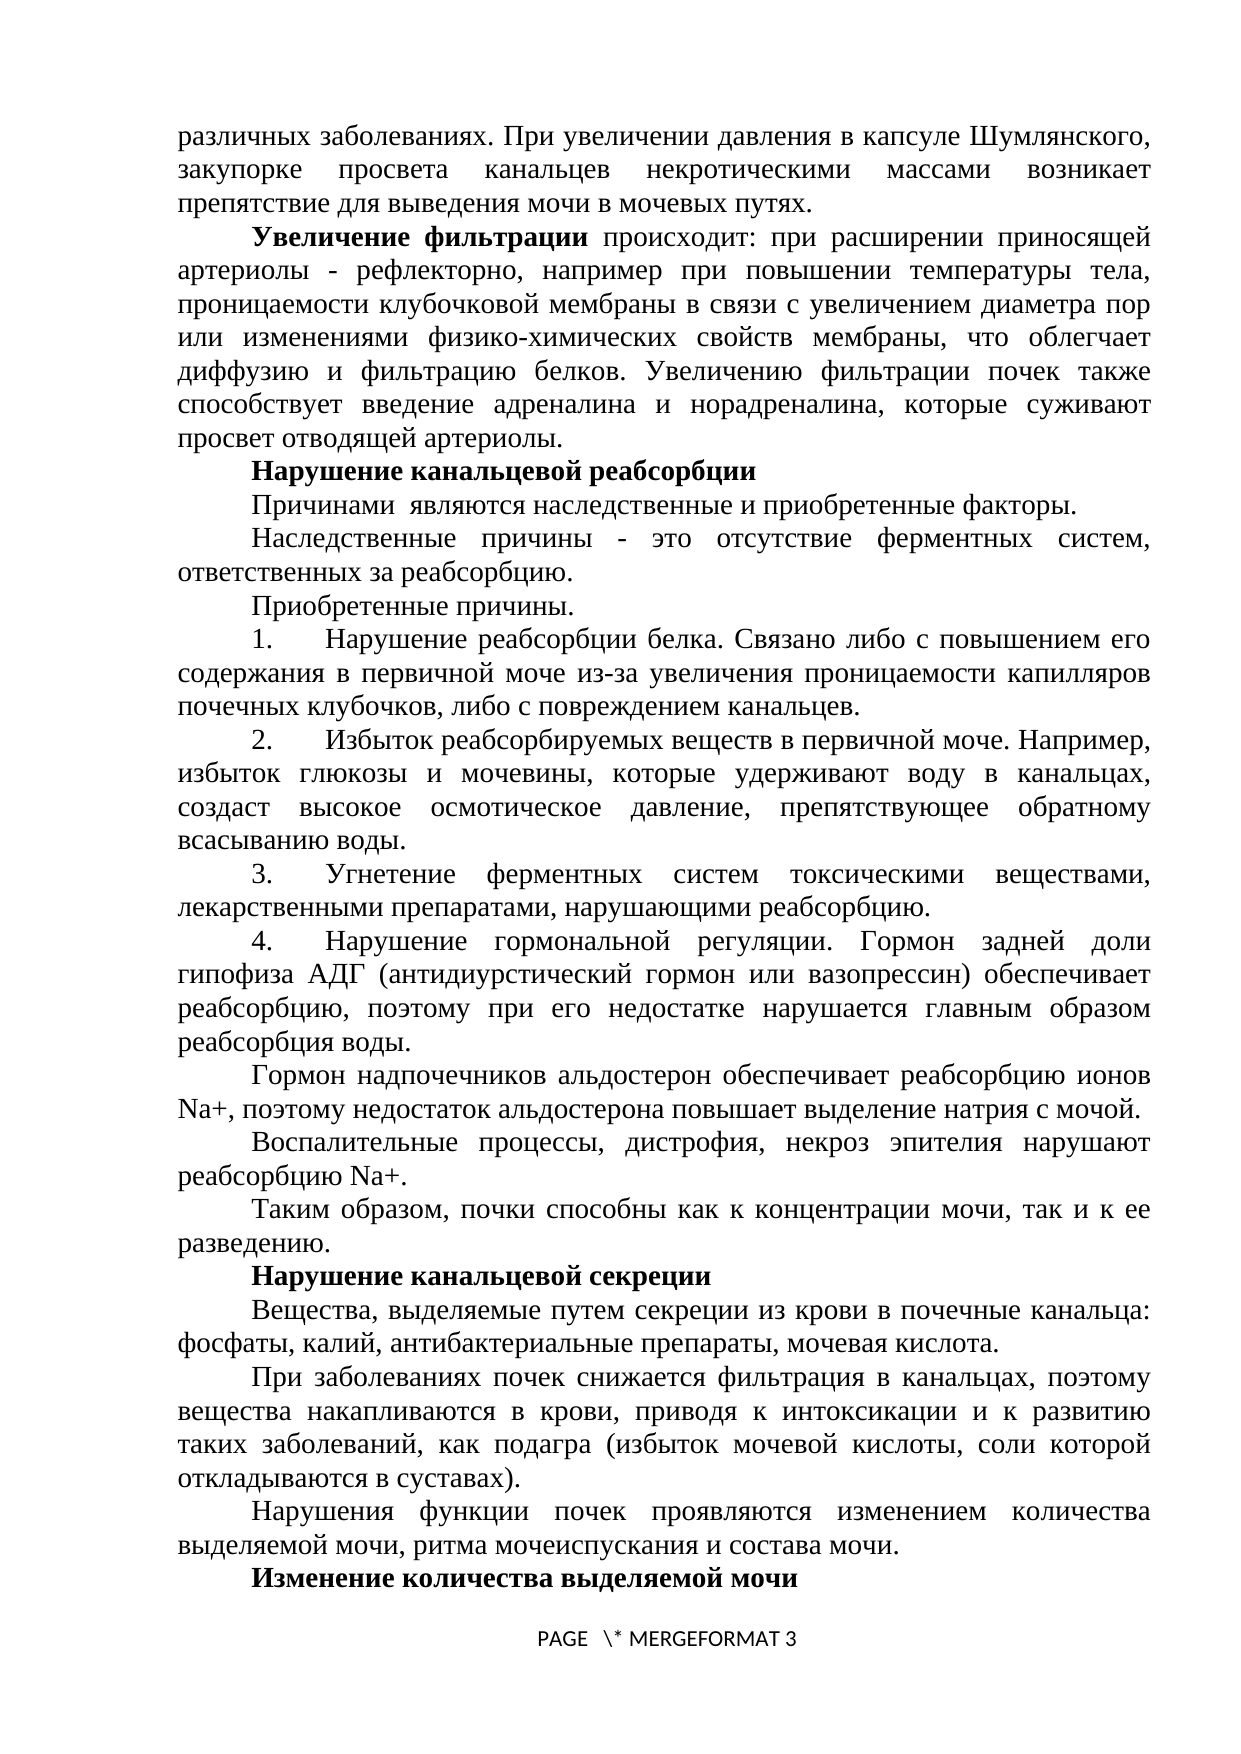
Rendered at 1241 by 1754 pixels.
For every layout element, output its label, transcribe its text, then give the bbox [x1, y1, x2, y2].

text Наследственные причины - это отсутствие ферментных систем, ответственных за реабсорбцию. [177, 521, 1152, 588]
text Приобретенные причины. [177, 588, 1152, 621]
text 2. Избыток реабсорбируемых веществ в первичной моче. Например, избыток глюкозы и мочевины, которые удерживают воду в канальцах, создаст высокое осмотическое давление, препятствующее обратному всасыванию воды. [177, 722, 1152, 856]
text Нарушение канальцевой секреции [177, 1258, 1152, 1292]
text Гормон надпочечников альдостерон обеспечивает реабсорбцию ионов Na+, поэтому недостаток альдостерона повышает выделение натрия с мочой. [177, 1057, 1152, 1124]
text Таким образом, почки способны как к концентрации мочи, так и к ее разведению. [177, 1191, 1152, 1258]
text 4. Нарушение гормональной регуляции. Гормон задней доли гипофиза АДГ (антидиурстический гормон или вазопрессин) обеспечивает реабсорбцию, поэтому при его недостатке нарушается главным образом реабсорбция воды. [177, 923, 1152, 1057]
text Изменение количества выделяемой мочи [177, 1560, 1152, 1594]
text Воспалительные процессы, дистрофия, некроз эпителия нарушают реабсорбцию Na+. [177, 1124, 1152, 1191]
text 3. Угнетение ферментных систем токсическими веществами, лекарственными препаратами, нарушающими реабсорбцию. [177, 856, 1152, 923]
text Нарушения функции почек проявляются изменением количества выделяемой мочи, ритма мочеиспускания и состава мочи. [177, 1493, 1152, 1560]
text Вещества, выделяемые путем секреции из крови в почечные канальца: фосфаты, калий, антибактериальные препараты, мочевая кислота. [177, 1292, 1152, 1359]
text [177, 118, 1152, 219]
text При заболеваниях почек снижается фильтрация в канальцах, поэтому вещества накапливаются в крови, приводя к интоксикации и к развитию таких заболеваний, как подагра (избыток мочевой кислоты, соли которой откладываются в суставах). [177, 1359, 1152, 1493]
text 1. Нарушение реабсорбции белка. Связано либо с повышением его содержания в первичной моче из-за увеличения проницаемости капилляров почечных клубочков, либо с повреждением канальцев. [177, 621, 1152, 722]
text Увеличение фильтрации происходит: при расширении приносящей артериолы - рефлекторно, например при повышении температуры тела, проницаемости клубочковой мембраны в связи с увеличением диаметра пор или изменениями физико-химических свойств мембраны, что облегчает диффузию и фильтрацию белков. Увеличению фильтрации почек также способствует введение адреналина и норадреналина, которые суживают просвет отводящей артериолы. [177, 219, 1152, 453]
text Нарушение канальцевой реабсорбции [177, 453, 1152, 487]
text Причинами являются наследственные и приобретенные факторы. [177, 487, 1152, 521]
